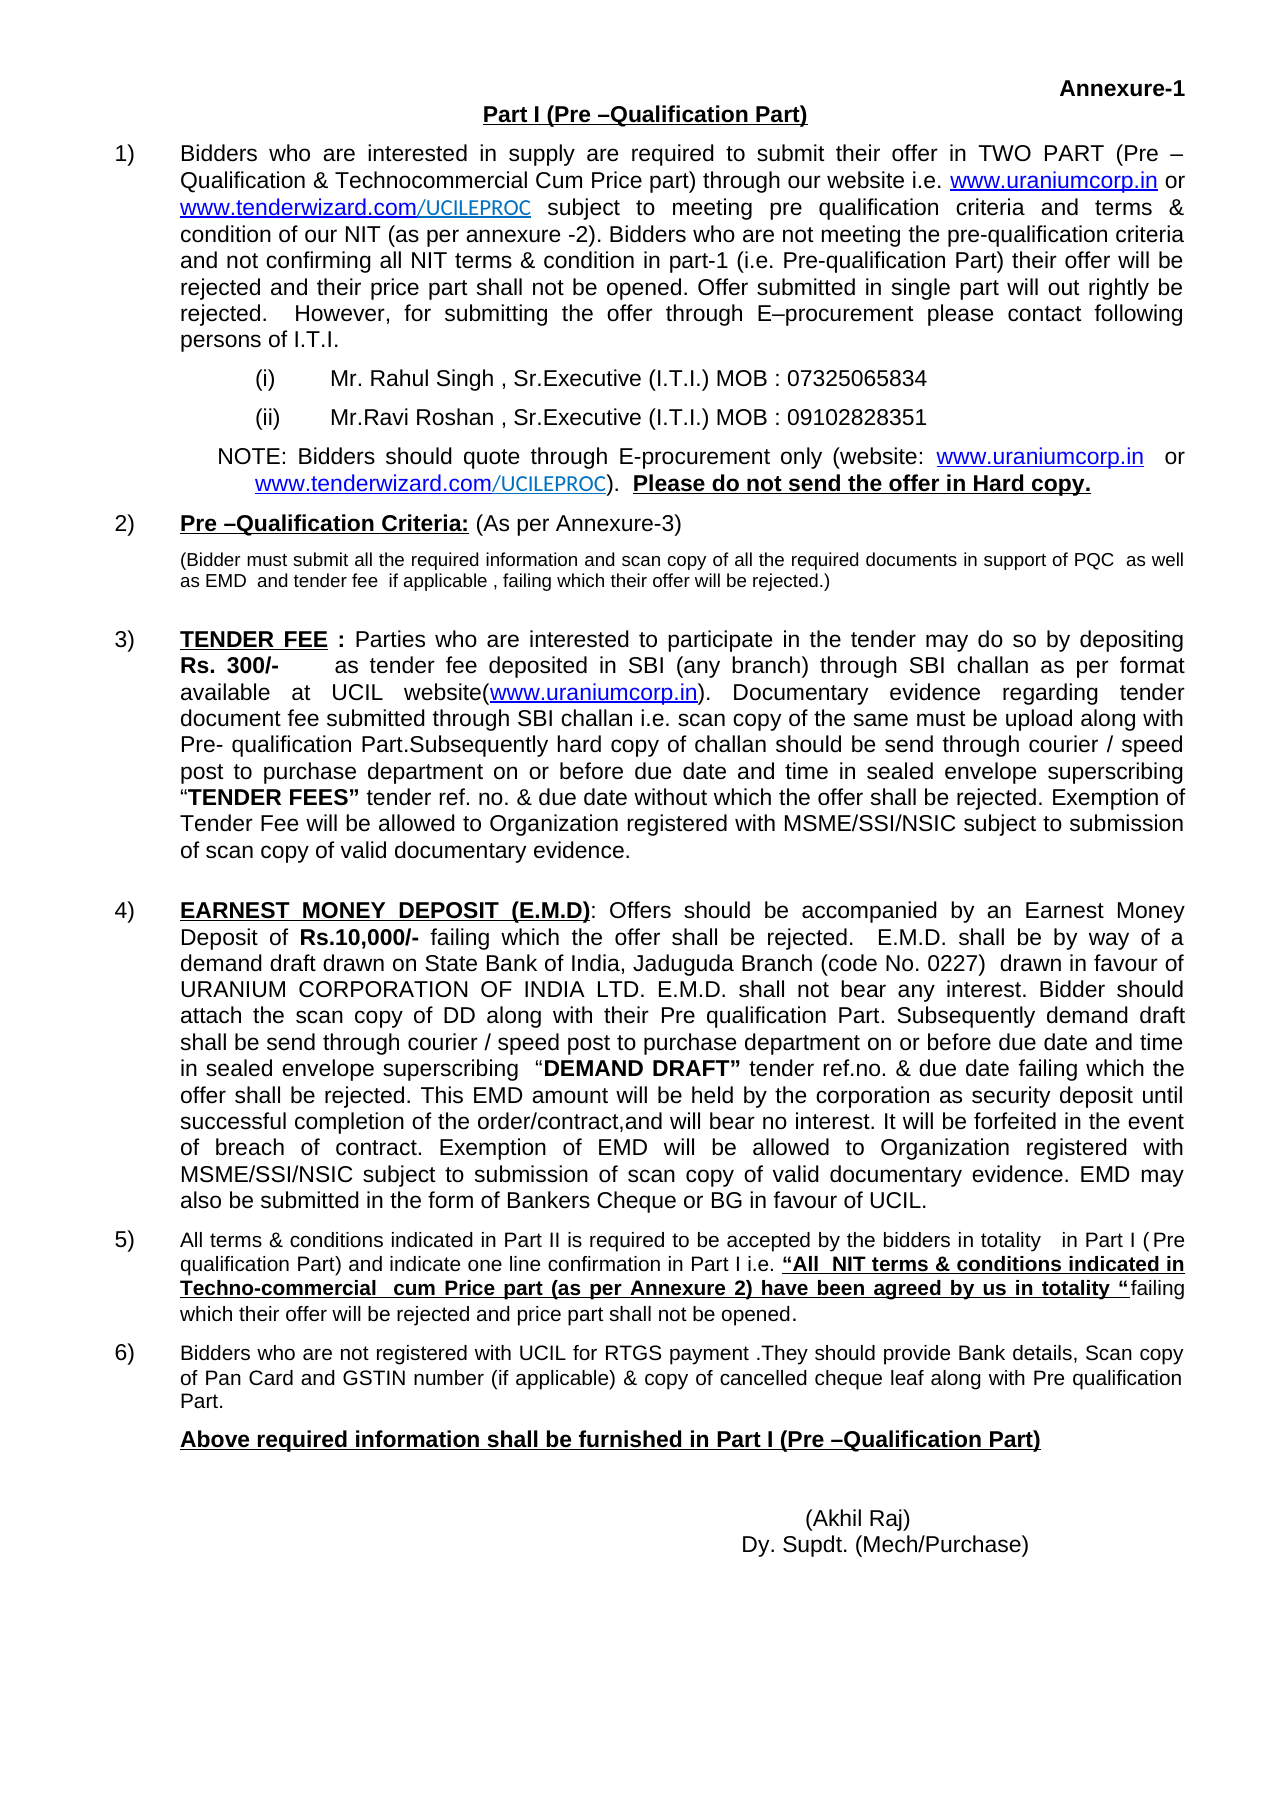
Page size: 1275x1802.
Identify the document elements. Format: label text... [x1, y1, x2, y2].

list EARNEST MONEY DEPOSIT (E.M.D): Offers should be accompanied by an Earnest Money Deposit of Rs.10,000/- failing which the offer shall be rejected. E.M.D. shall be by way of a demand draft drawn on State Bank of India, Jaduguda Branch (code No. 0227) drawn in favour of URANIUM CORPORATION OF INDIA LTD. E.M.D. shall not bear any interest. Bidder should attach the scan copy of DD along with their Pre qualification Part. Subsequently demand draft shall be send through courier / speed post to purchase department on or before due date and time in sealed envelope superscribing “DEMAND DRAFT” tender ref.no. & due date failing which the offer shall be rejected. This EMD amount will be held by the corporation as security deposit until successful completion of the order/contract,and will bear no interest. It will be forfeited in the event of breach of contract. Exemption of EMD will be allowed to Organization registered with MSME/SSI/NSIC subject to submission of scan copy of valid documentary evidence. EMD may also be submitted in the form of Bankers Cheque or BG in favour of UCIL. [114, 897, 1185, 1213]
list All terms & conditions indicated in Part II is required to be accepted by the bidders in totality in Part I (Pre qualification Part) and indicate one line confirmation in Part I i.e. “All NIT terms & conditions indicated in Techno-commercial cum Price part (as per Annexure 2) have been agreed by us in totality “failing which their offer will be rejected and price part shall not be opened. [114, 1226, 1185, 1326]
text Part I (Pre –Qualification Part) [105, 101, 1185, 128]
list Mr.Ravi Roshan , Sr.Executive (I.T.I.) MOB : 09102828351 [255, 404, 1185, 430]
list Bidders who are interested in supply are required to submit their offer in TWO PART (Pre –Qualification & Technocommercial Cum Price part) through our website i.e. www.uraniumcorp.in or www.tenderwizard.com/UCILEPROC subject to meeting pre qualification criteria and terms & condition of our NIT (as per annexure -2). Bidders who are not meeting the pre-qualification criteria and not confirming all NIT terms & condition in part-1 (i.e. Pre-qualification Part) their offer will be rejected and their price part shall not be opened. Offer submitted in single part will out rightly be rejected. However, for submitting the offer through E–procurement please contact following persons of I.T.I. [114, 140, 1185, 353]
text NOTE: Bidders should quote through E-procurement only (website: www.uraniumcorp.in or www.tenderwizard.com/UCILEPROC). Please do not send the offer in Hard copy. [105, 443, 1185, 497]
list Bidders who are not registered with UCIL for RTGS payment .They should provide Bank details, Scan copy of Pan Card and GSTIN number (if applicable) & copy of cancelled cheque leaf along with Pre qualification Part. [114, 1339, 1185, 1413]
list TENDER FEE : Parties who are interested to participate in the tender may do so by depositing Rs. 300/- as tender fee deposited in SBI (any branch) through SBI challan as per format available at UCIL website(www.uraniumcorp.in). Documentary evidence regarding tender document fee submitted through SBI challan i.e. scan copy of the same must be upload along with Pre- qualification Part.Subsequently hard copy of challan should be send through courier / speed post to purchase department on or before due date and time in sealed envelope superscribing “TENDER FEES” tender ref. no. & due date without which the offer shall be rejected. Exemption of Tender Fee will be allowed to Organization registered with MSME/SSI/NSIC subject to submission of scan copy of valid documentary evidence. [114, 626, 1185, 863]
text Dy. Supdt. (Mech/Purchase) [105, 1531, 1185, 1557]
text Annexure-1 [105, 75, 1185, 101]
list Pre –Qualification Criteria: (As per Annexure-3) [114, 510, 1185, 536]
list (Bidder must submit all the required information and scan copy of all the required documents in support of PQC as well as EMD and tender fee if applicable , failing which their offer will be rejected.) [180, 549, 1185, 592]
text (Akhil Raj) [105, 1505, 1185, 1531]
text Above required information shall be furnished in Part I (Pre –Qualification Part) [105, 1426, 1185, 1452]
list Mr. Rahul Singh , Sr.Executive (I.T.I.) MOB : 07325065834 [255, 365, 1185, 392]
